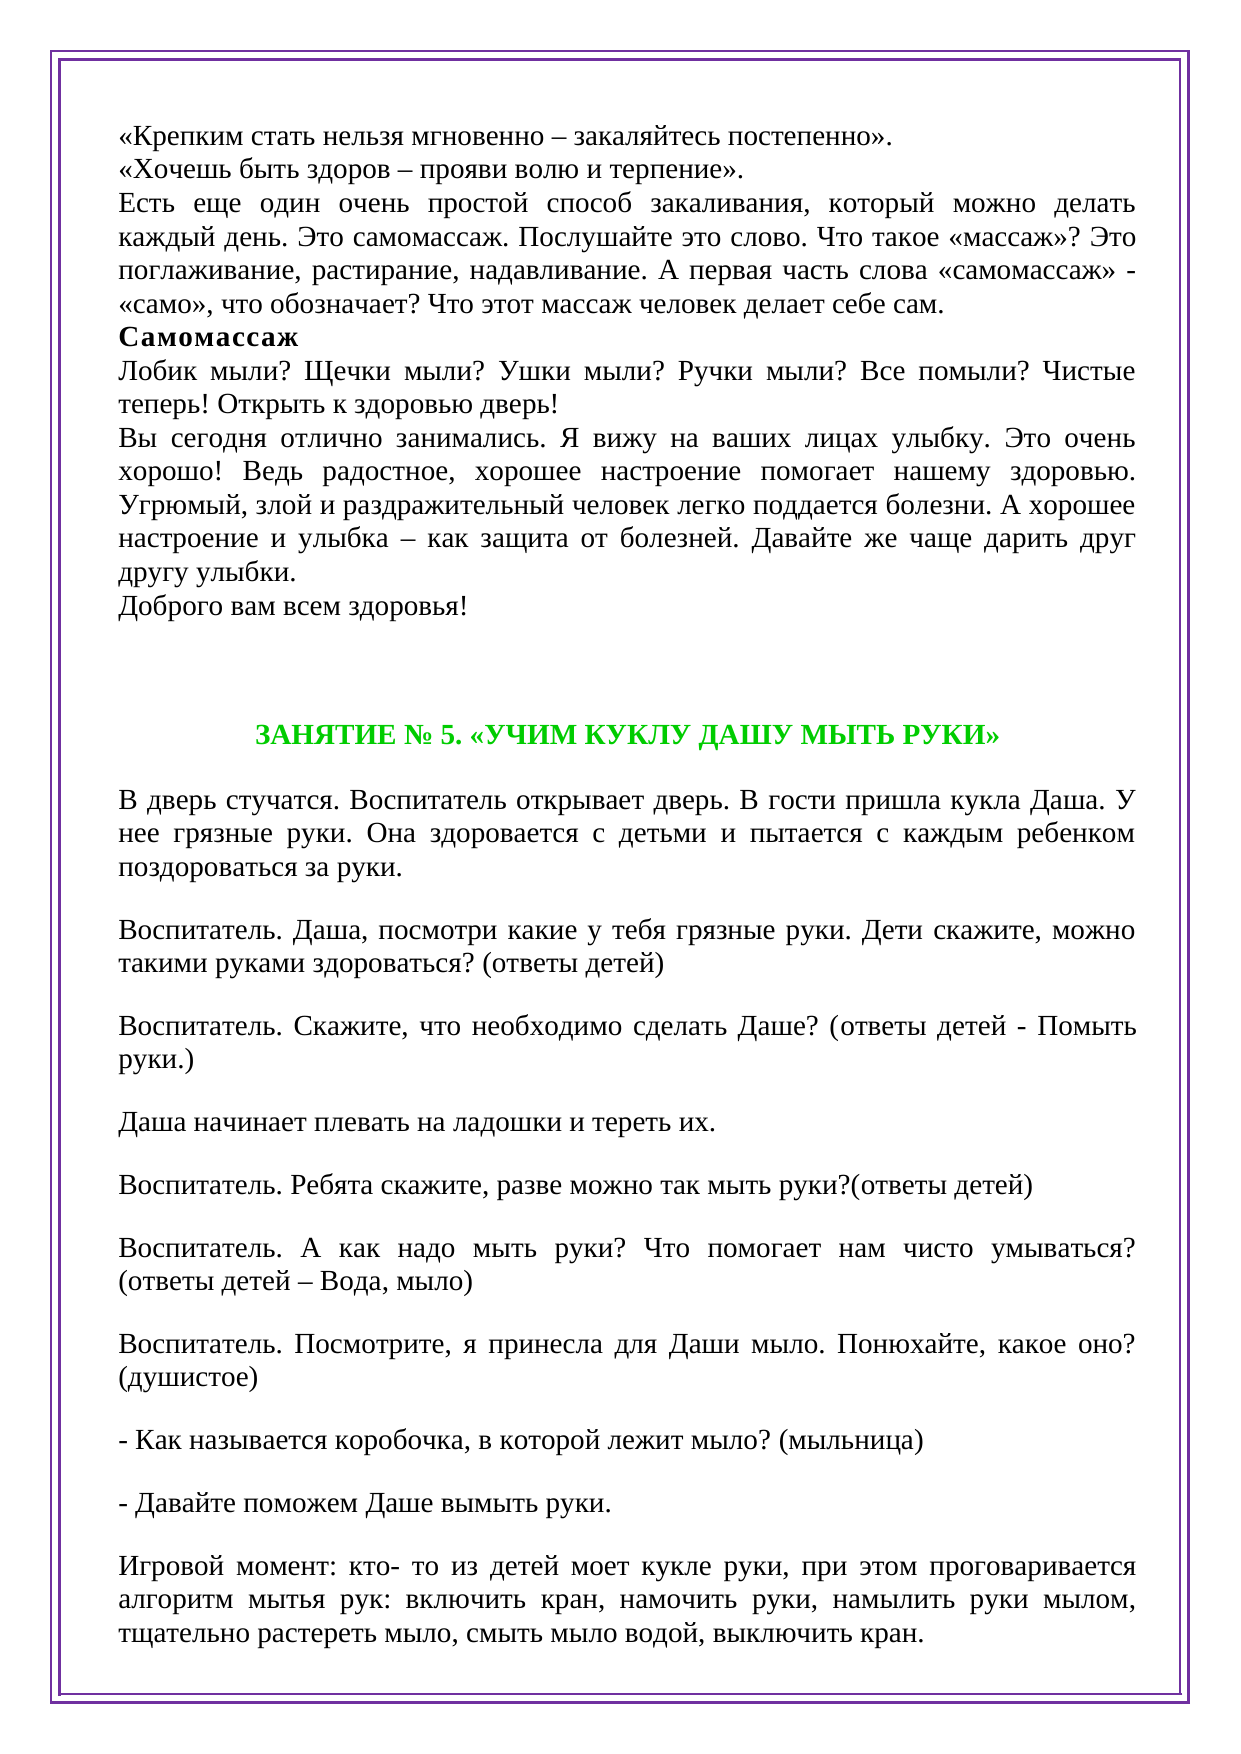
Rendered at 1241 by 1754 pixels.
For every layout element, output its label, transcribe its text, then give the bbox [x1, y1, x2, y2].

text Самомассаж [118, 319, 1137, 353]
text - Давайте поможем Даше вымыть руки. [118, 1485, 1137, 1518]
text Воспитатель. Скажите, что необходимо сделать Даше? (ответы детей - Помыть руки.) [118, 1008, 1137, 1075]
text Лобик мыли? Щечки мыли? Ушки мыли? Ручки мыли? Все помыли? Чистые теперь! Открыть к здоровью дверь! [118, 353, 1137, 420]
text «Хочешь быть здоров – прояви волю и терпение». [118, 152, 1137, 185]
text Даша начинает плевать на ладошки и тереть их. [118, 1104, 1137, 1138]
text Игровой момент: кто- то из детей моет кукле руки, при этом проговаривается алгоритм мытья рук: включить кран, намочить руки, намылить руки мылом, тщательно растереть мыло, смыть мыло водой, выключить кран. [118, 1548, 1137, 1648]
text Вы сегодня отлично занимались. Я вижу на ваших лицах улыбку. Это очень хорошо! Ведь радостное, хорошее настроение помогает нашему здоровью. Угрюмый, злой и раздражительный человек легко поддается болезни. А хорошее настроение и улыбка – как защита от болезней. Давайте же чаще дарить друг другу улыбки. [118, 420, 1137, 588]
text Доброго вам всем здоровья! [118, 588, 1137, 621]
text Воспитатель. Даша, посмотри какие у тебя грязные руки. Дети скажите, можно такими руками здороваться? (ответы детей) [118, 912, 1137, 979]
text Есть еще один очень простой способ закаливания, который можно делать каждый день. Это самомассаж. Послушайте это слово. Что такое «массаж»? Это поглаживание, растирание, надавливание. А первая часть слова «самомассаж» - «само», что обозначает? Что этот массаж человек делает себе сам. [118, 185, 1137, 319]
text Воспитатель. Посмотрите, я принесла для Даши мыло. Понюхайте, какое оно? (душистое) [118, 1326, 1137, 1393]
text ЗАНЯТИЕ № 5. «УЧИМ КУКЛУ ДАШУ МЫТЬ РУКИ» [118, 717, 1137, 751]
text «Крепким стать нельзя мгновенно – закаляйтесь постепенно». [118, 118, 1137, 152]
text Воспитатель. Ребята скажите, разве можно так мыть руки?(ответы детей) [118, 1167, 1137, 1201]
text В дверь стучатся. Воспитатель открывает дверь. В гости пришла кукла Даша. У нее грязные руки. Она здоровается с детьми и пытается с каждым ребенком поздороваться за руки. [118, 782, 1137, 883]
text Воспитатель. А как надо мыть руки? Что помогает нам чисто умываться? (ответы детей – Вода, мыло) [118, 1230, 1137, 1297]
text - Как называется коробочка, в которой лежит мыло? (мыльница) [118, 1422, 1137, 1456]
